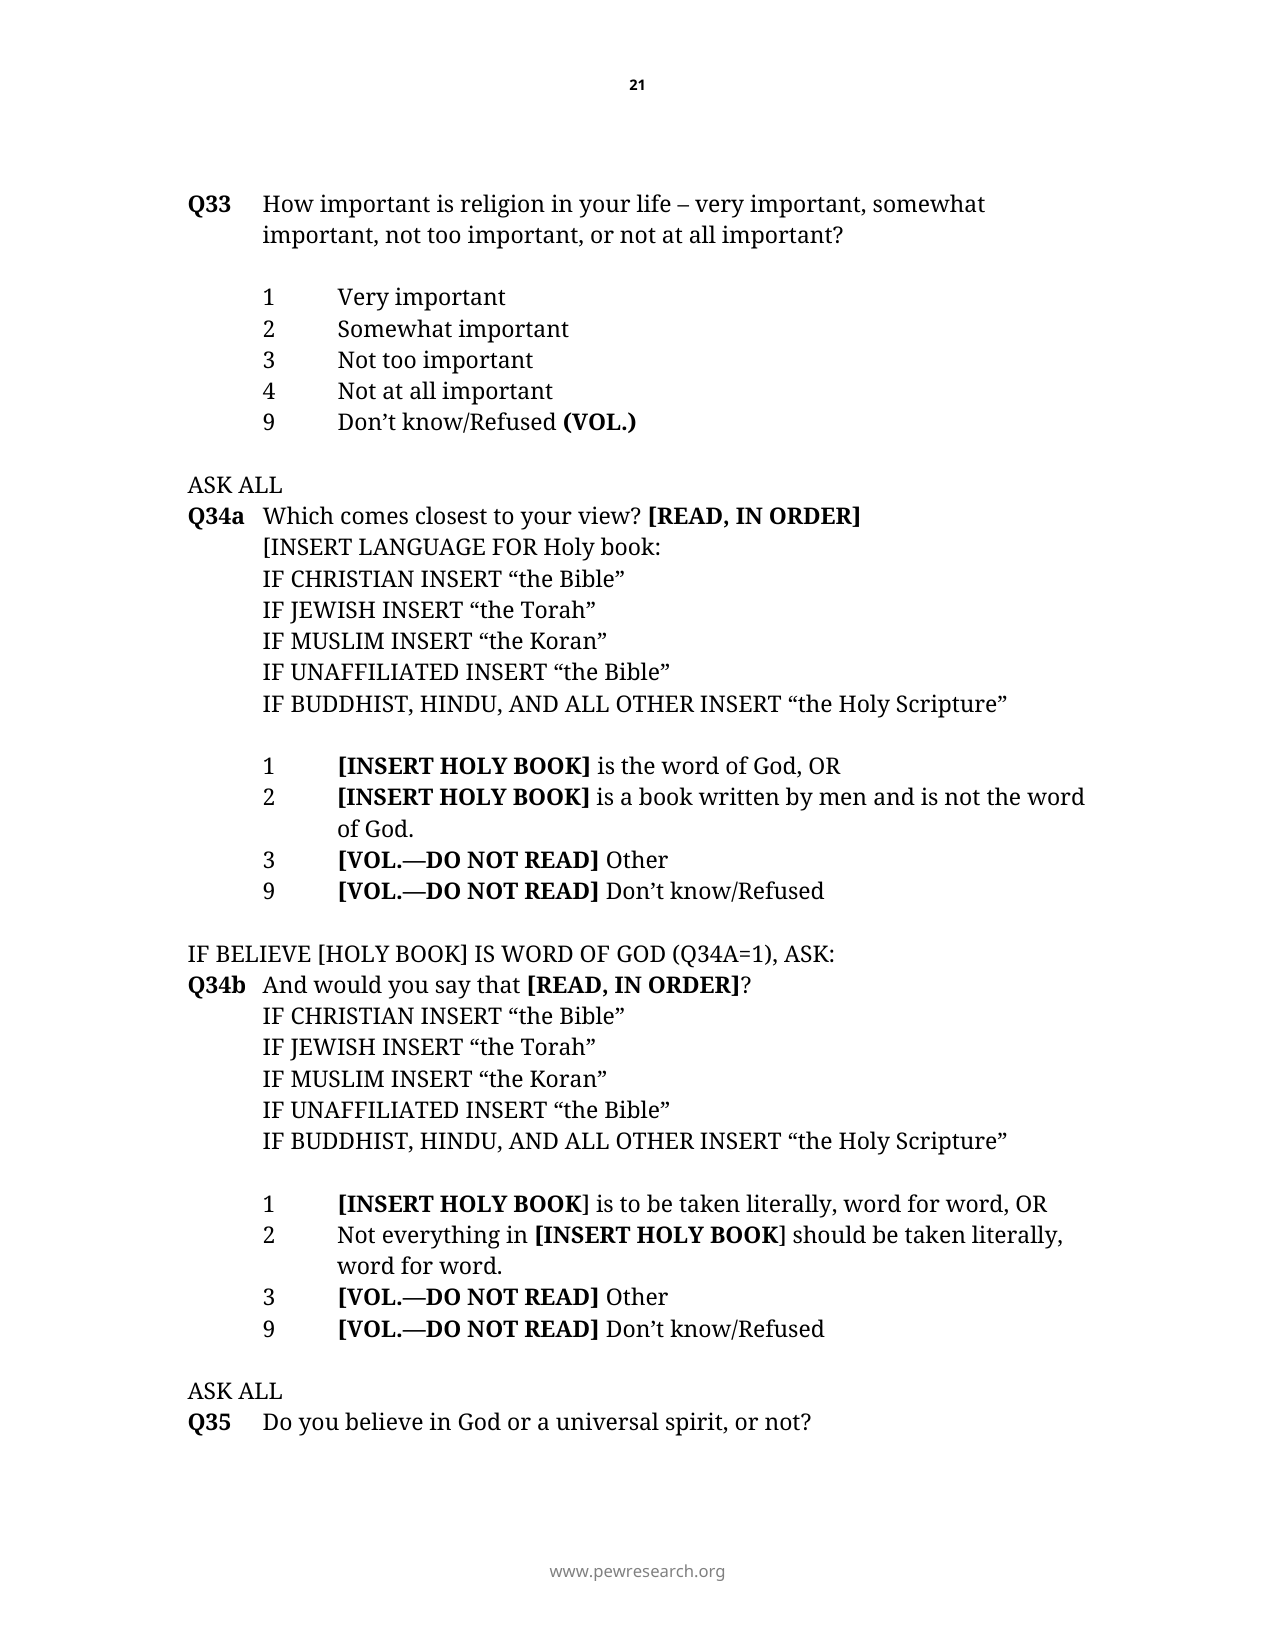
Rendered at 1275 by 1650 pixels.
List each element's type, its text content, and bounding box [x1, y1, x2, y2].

text 2 Not everything in [INSERT HOLY BOOK] should be taken literally, word for word. [262, 1219, 1087, 1281]
text IF JEWISH INSERT “the Torah” [262, 594, 1087, 625]
text 1 [INSERT HOLY BOOK] is the word of God, OR [187, 750, 1087, 781]
text IF CHRISTIAN INSERT “the Bible” [262, 1000, 1087, 1031]
text 1 [INSERT HOLY BOOK] is to be taken literally, word for word, OR [187, 1187, 1087, 1219]
text IF UNAFFILIATED INSERT “the Bible” [262, 656, 1087, 687]
text IF BUDDHIST, HINDU, AND ALL OTHER INSERT “the Holy Scripture” [262, 1125, 1087, 1156]
text 9 [VOL.—DO NOT READ] Don’t know/Refused [187, 875, 1087, 906]
text IF UNAFFILIATED INSERT “the Bible” [262, 1094, 1087, 1125]
text [INSERT LANGUAGE FOR Holy book: [187, 531, 1087, 562]
text 9 [VOL.—DO NOT READ] Don’t know/Refused [187, 1312, 1087, 1344]
text 3 [VOL.—DO NOT READ] Other [187, 844, 1087, 875]
text 4 Not at all important [187, 375, 1087, 406]
text IF JEWISH INSERT “the Torah” [262, 1031, 1087, 1062]
text IF MUSLIM INSERT “the Koran” [262, 625, 1087, 656]
text 9 Don’t know/Refused (VOL.) [187, 406, 1087, 437]
text IF CHRISTIAN INSERT “the Bible” [262, 562, 1087, 594]
text IF MUSLIM INSERT “the Koran” [262, 1062, 1087, 1094]
text Q35 Do you believe in God or a universal spirit, or not? [187, 1406, 1087, 1437]
text Q34a Which comes closest to your view? [READ, IN ORDER] [187, 500, 1087, 531]
text ASK ALL [187, 1375, 1087, 1406]
text 2 Somewhat important [187, 312, 1087, 344]
text 3 [VOL.—DO NOT READ] Other [187, 1281, 1087, 1312]
text IF BUDDHIST, HINDU, AND ALL OTHER INSERT “the Holy Scripture” [262, 687, 1087, 719]
text 2 [INSERT HOLY BOOK] is a book written by men and is not the word of God. [262, 781, 1087, 844]
text 3 Not too important [187, 344, 1087, 375]
text 1 Very important [187, 281, 1087, 312]
text Q33 How important is religion in your life – very important, somewhat important, not too important, or not at all important? [187, 187, 1087, 250]
text IF BELIEVE [HOLY BOOK] IS WORD OF GOD (Q34A=1), ASK: [187, 937, 1087, 969]
text Q34b And would you say that [READ, IN ORDER]? [187, 969, 1087, 1000]
text ASK ALL [187, 469, 1087, 500]
